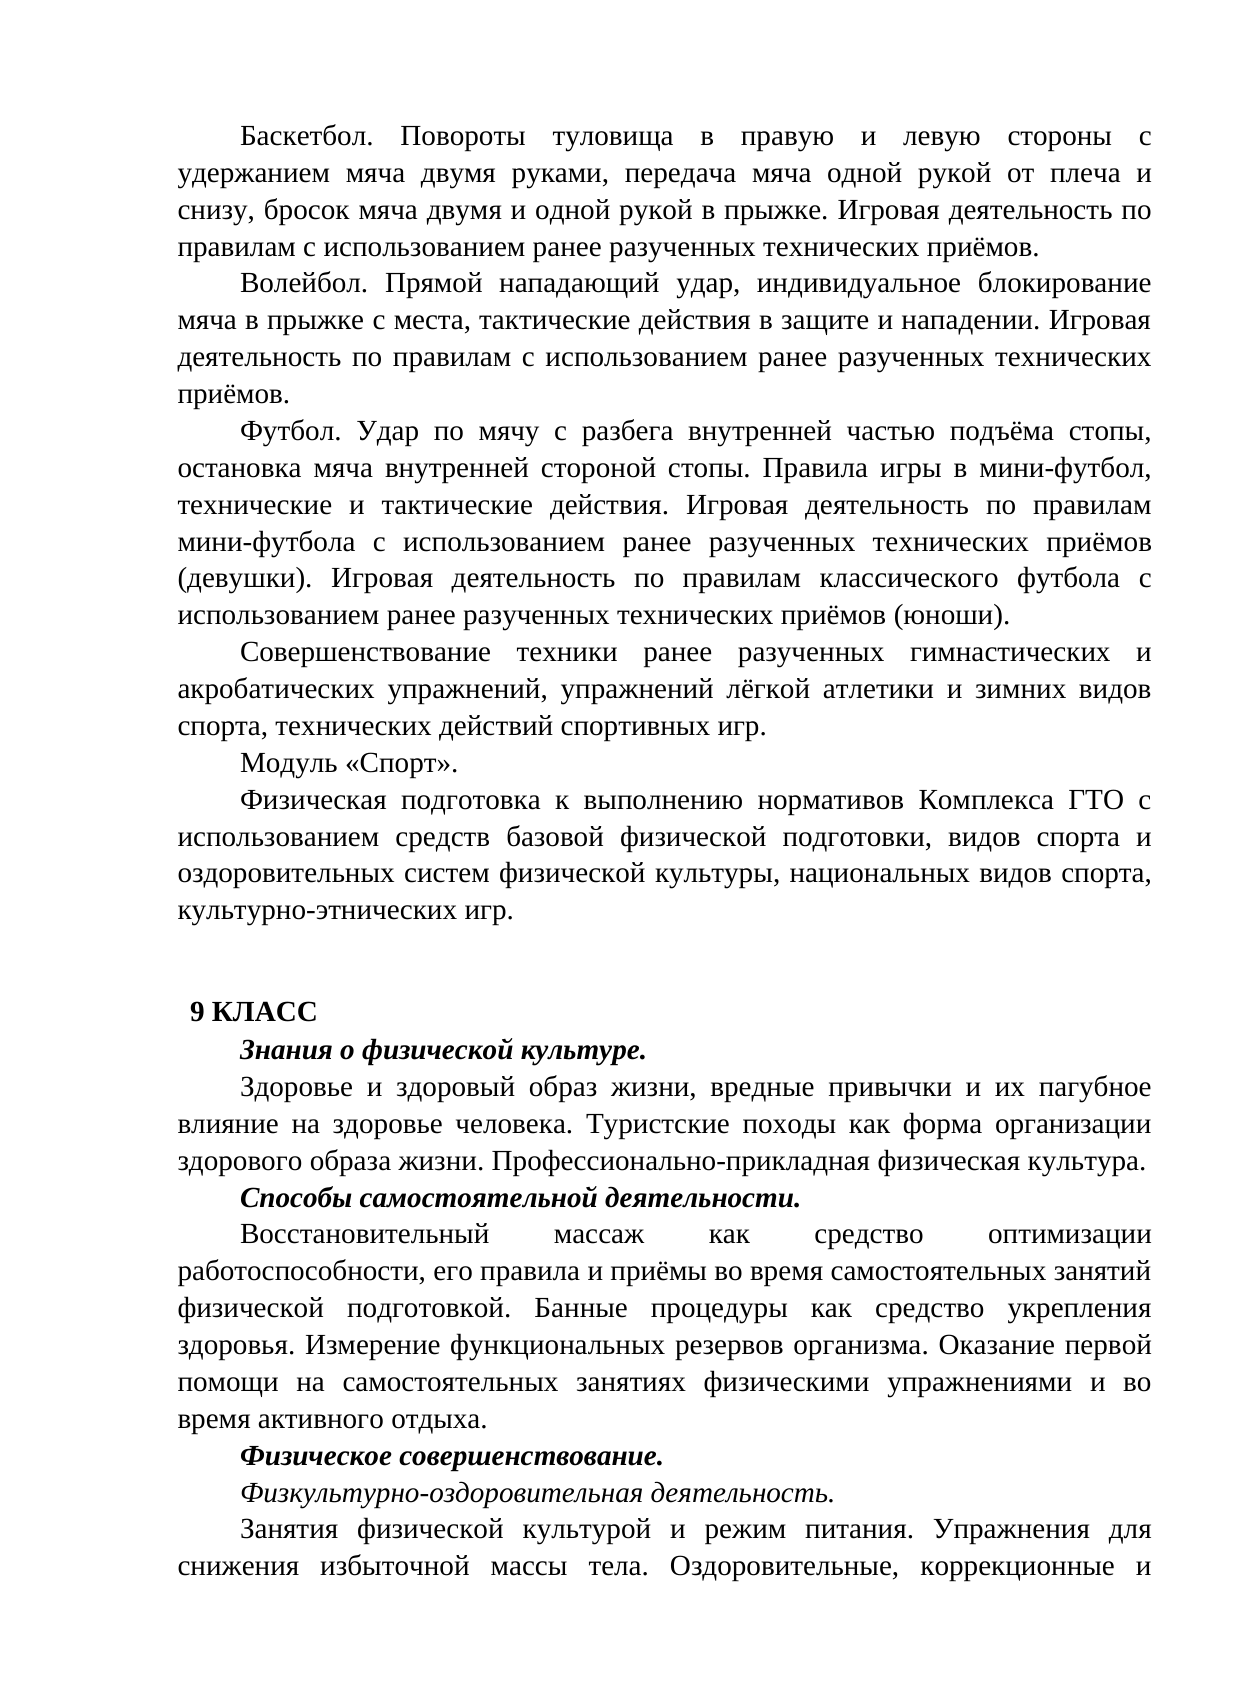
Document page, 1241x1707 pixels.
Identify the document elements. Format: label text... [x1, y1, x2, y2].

text 9 КЛАСС [190, 994, 1152, 1027]
text Физкультурно-оздоровительная деятельность. [177, 1475, 1152, 1508]
text Здоровье и здоровый образ жизни, вредные привычки и их пагубное влияние на здоровье человека. Туристские походы как форма организации здорового образа жизни. Профессионально-прикладная физическая культура. [177, 1069, 1152, 1176]
text Знания о физической культуре. [177, 1032, 1152, 1066]
text Модуль «Спорт». [177, 745, 1152, 778]
text Восстановительный массаж как средство оптимизации работоспособности, его правила и приёмы во время самостоятельных занятий физической подготовкой. Банные процедуры как средство укрепления здоровья. Измерение функциональных резервов организма. Оказание первой помощи на самостоятельных занятиях физическими упражнениями и во время активного отдыха. [177, 1217, 1152, 1434]
text Баскетбол. Повороты туловища в правую и левую стороны с удержанием мяча двумя руками, передача мяча одной рукой от плеча и снизу, бросок мяча двумя и одной рукой в прыжке. Игровая деятельность по правилам с использованием ранее разученных технических приёмов. [177, 118, 1152, 262]
text Способы самостоятельной деятельности. [177, 1180, 1152, 1213]
text Волейбол. Прямой нападающий удар, индивидуальное блокирование мяча в прыжке с места, тактические действия в защите и нападении. Игровая деятельность по правилам с использованием ранее разученных технических приёмов. [177, 266, 1152, 410]
text Физическое совершенствование. [177, 1438, 1152, 1471]
text Физическая подготовка к выполнению нормативов Комплекса ГТО с использованием средств базовой физической подготовки, видов спорта и оздоровительных систем физической культуры, национальных видов спорта, культурно-этнических игр. [177, 782, 1152, 926]
text Футбол. Удар по мячу с разбега внутренней частью подъёма стопы, остановка мяча внутренней стороной стопы. Правила игры в мини-футбол, технические и тактические действия. Игровая деятельность по правилам мини-футбола с использованием ранее разученных технических приёмов (девушки). Игровая деятельность по правилам классического футбола с использованием ранее разученных технических приёмов (юноши). [177, 413, 1152, 631]
text Совершенствование техники ранее разученных гимнастических и акробатических упражнений, упражнений лёгкой атлетики и зимних видов спорта, технических действий спортивных игр. [177, 634, 1152, 742]
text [177, 1512, 1152, 1582]
